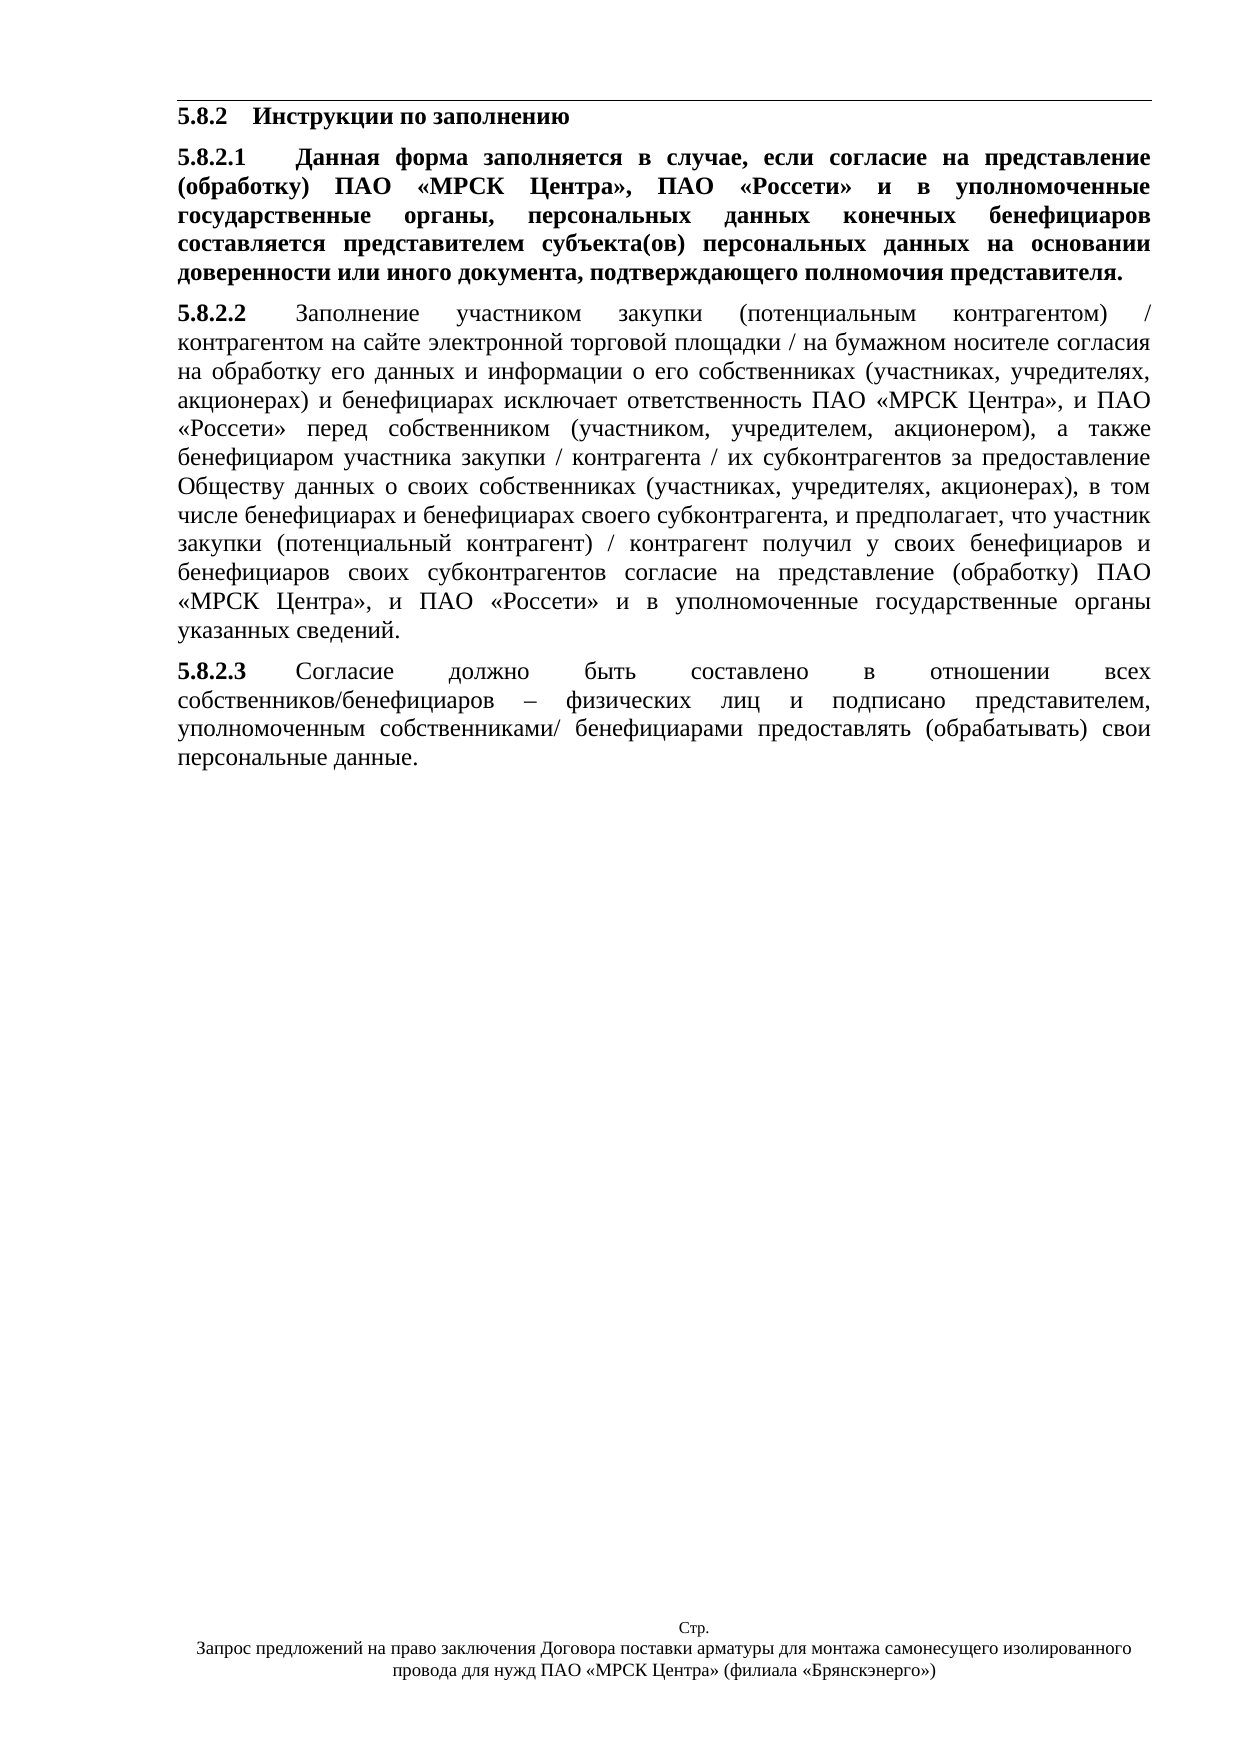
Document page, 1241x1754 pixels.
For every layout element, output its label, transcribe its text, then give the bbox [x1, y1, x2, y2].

list Согласие должно быть составлено в отношении всех собственников/бенефициаров – физических лиц и подписано представителем, уполномоченным собственниками/ бенефициарами предоставлять (обрабатывать) свои персональные данные. [177, 656, 1152, 771]
list Данная форма заполняется в случае, если согласие на представление (обработку) ПАО «МРСК Центра», ПАО «Россети» и в уполномоченные государственные органы, персональных данных конечных бенефициаров составляется представителем субъекта(ов) персональных данных на основании доверенности или иного документа, подтверждающего полномочия представителя. [177, 142, 1152, 286]
subtitle Инструкции по заполнению [177, 101, 1152, 130]
list Заполнение участником закупки (потенциальным контрагентом) / контрагентом на сайте электронной торговой площадки / на бумажном носителе согласия на обработку его данных и информации о его собственниках (участниках, учредителях, акционерах) и бенефициарах исключает ответственность ПАО «МРСК Центра», и ПАО «Россети» перед собственником (участником, учредителем, акционером), а также бенефициаром участника закупки / контрагента / их субконтрагентов за предоставление Обществу данных о своих собственниках (участниках, учредителях, акционерах), в том числе бенефициарах и бенефициарах своего субконтрагента, и предполагает, что участник закупки (потенциальный контрагент) / контрагент получил у своих бенефициаров и бенефициаров своих субконтрагентов согласие на представление (обработку) ПАО «МРСК Центра», и ПАО «Россети» и в уполномоченные государственные органы указанных сведений. [177, 298, 1152, 643]
